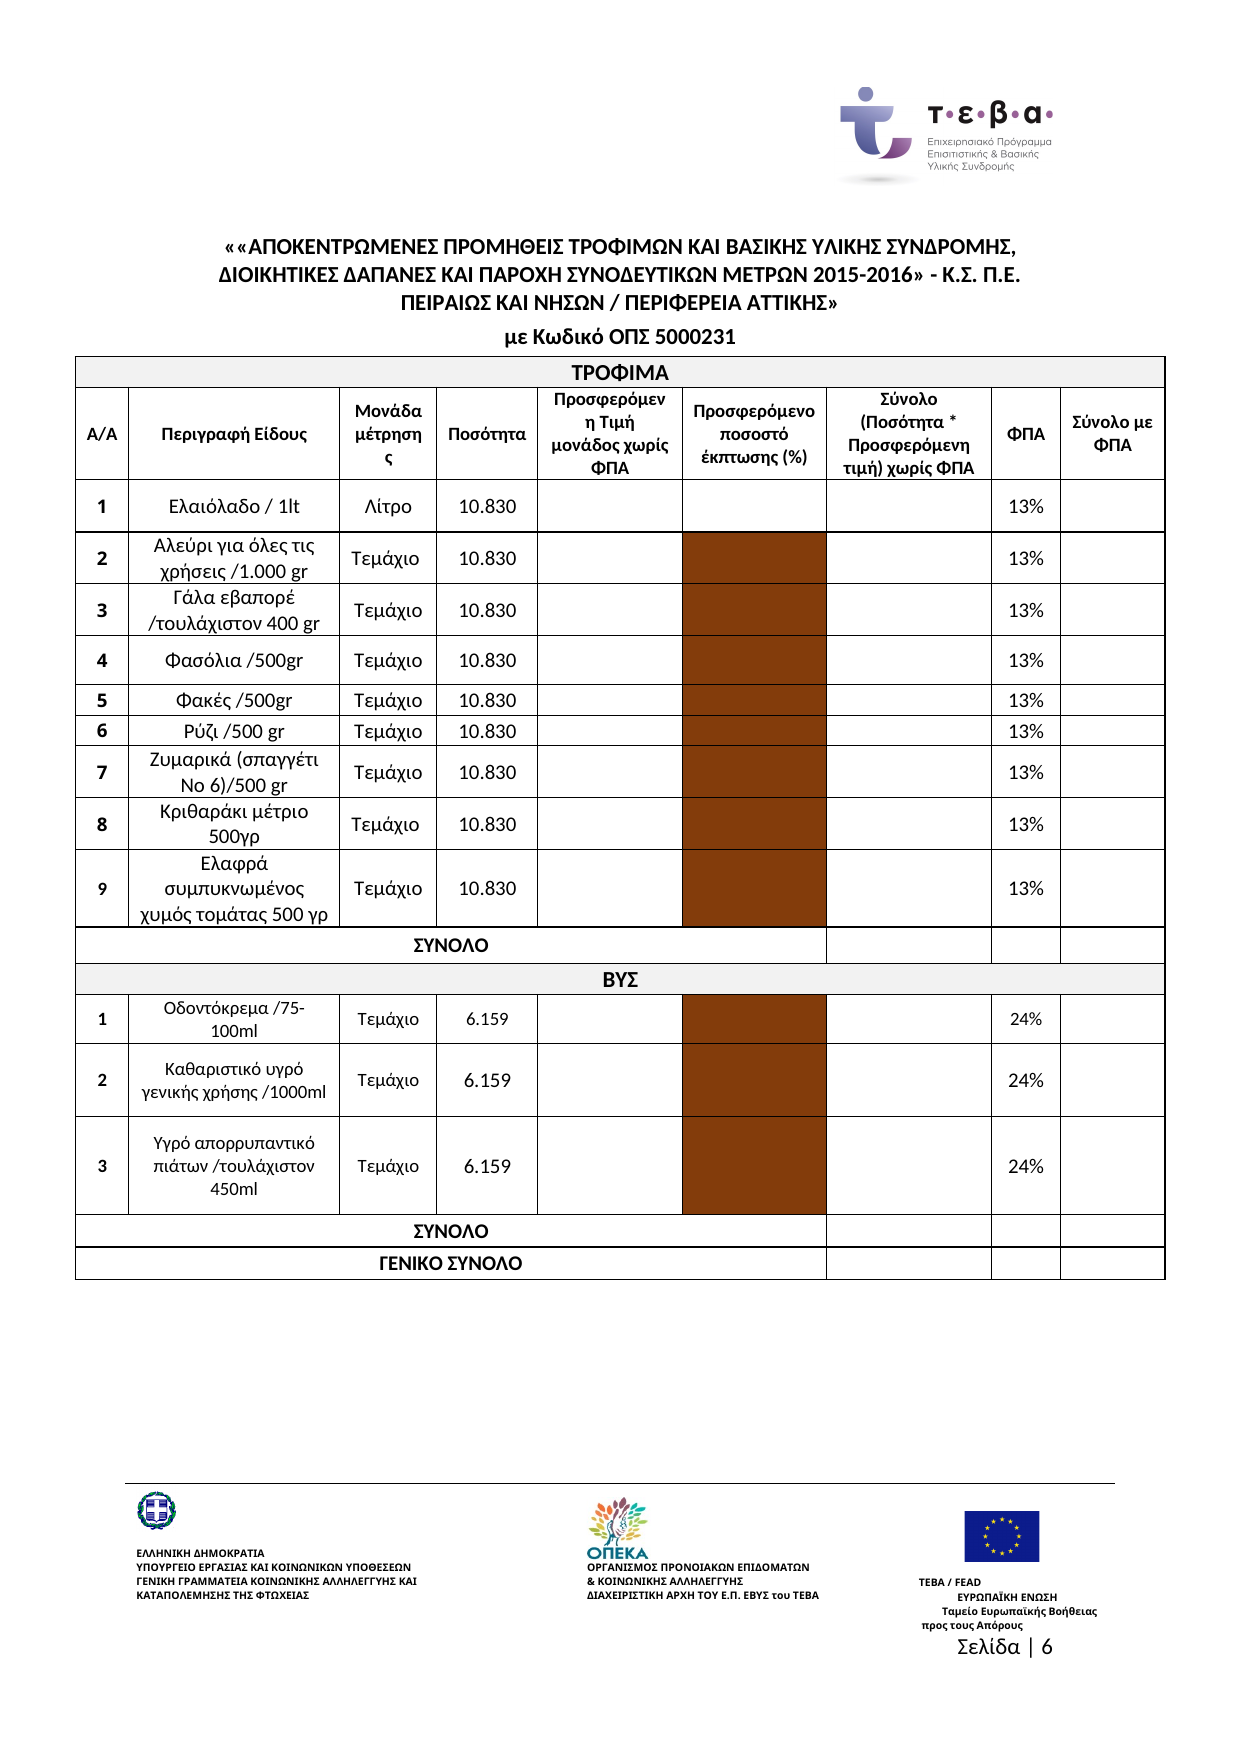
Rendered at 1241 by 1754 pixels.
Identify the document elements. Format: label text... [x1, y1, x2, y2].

table_cell [1061, 584, 1164, 635]
table_cell Τεμάχιο [340, 746, 436, 797]
picture [964, 1511, 1040, 1562]
table_cell 9 [76, 850, 128, 926]
table_cell [1061, 636, 1164, 684]
table_cell [1061, 685, 1164, 715]
table_cell 10.830 [437, 850, 537, 926]
table_cell Τεμάχιο [340, 685, 436, 715]
table_cell [683, 746, 826, 797]
table_cell 5 [76, 685, 128, 715]
table_cell [538, 995, 682, 1043]
table_cell 8 [76, 798, 128, 849]
table_cell Τεμάχιο [340, 798, 436, 849]
table_cell Κριθαράκι μέτριο 500γρ [129, 798, 339, 849]
table_cell [992, 928, 1060, 963]
table_cell [683, 533, 826, 583]
table_cell Ζυμαρικά (σπαγγέτι Νο 6)/500 gr [129, 746, 339, 797]
table_cell [683, 685, 826, 715]
table_cell [992, 1215, 1060, 1246]
table_cell [683, 850, 826, 926]
table_cell ΦΠΑ [992, 388, 1060, 479]
table_cell Ελαιόλαδο / 1lt [129, 480, 339, 531]
table_cell Λίτρο [340, 480, 436, 531]
table_cell 10.830 [437, 636, 537, 684]
table_cell Τεμάχιο [340, 1044, 436, 1116]
table_cell [1061, 850, 1164, 926]
table_cell [538, 1117, 682, 1214]
table_cell [827, 1215, 991, 1246]
table_cell 1 [76, 480, 128, 531]
table_cell 6.159 [437, 995, 537, 1043]
table_cell 4 [76, 636, 128, 684]
table_cell [538, 480, 682, 531]
table_cell [1061, 995, 1164, 1043]
table_header ΤΡΟΦΙΜΑ [76, 357, 1164, 387]
table_cell [683, 995, 826, 1043]
table_cell [827, 1044, 991, 1116]
table_cell [1061, 716, 1164, 745]
table_cell 10.830 [437, 746, 537, 797]
table_cell [827, 798, 991, 849]
table_cell 10.830 [437, 584, 537, 635]
table_cell [538, 533, 682, 583]
table_cell Οδοντόκρεμα /75-100ml [129, 995, 339, 1043]
table_cell [827, 928, 991, 963]
table_cell [827, 533, 991, 583]
table_cell Τεμάχιο [340, 995, 436, 1043]
table_cell 13% [992, 533, 1060, 583]
table_cell [538, 798, 682, 849]
table_cell 10.830 [437, 533, 537, 583]
table_cell Τεμάχιο [340, 584, 436, 635]
table_cell Ελαφρά συμπυκνωμένος χυμός τομάτας 500 γρ [129, 850, 339, 926]
table_cell 3 [76, 584, 128, 635]
table_cell [1061, 1117, 1164, 1214]
table_cell [538, 685, 682, 715]
table_cell Τεμάχιο [340, 1117, 436, 1214]
table_cell [683, 798, 826, 849]
table_cell 3 [76, 1117, 128, 1214]
table_cell Προσφερόμενο ποσοστό έκπτωσης (%) [683, 388, 826, 479]
table_cell [827, 716, 991, 745]
table_cell 13% [992, 716, 1060, 745]
table_cell [683, 1044, 826, 1116]
table_cell [538, 584, 682, 635]
table_cell [538, 716, 682, 745]
table_cell 13% [992, 850, 1060, 926]
table_cell [827, 480, 991, 531]
table_cell Τεμάχιο [340, 533, 436, 583]
table_cell [538, 746, 682, 797]
table_cell Φακές /500gr [129, 685, 339, 715]
table_cell [1061, 746, 1164, 797]
table_cell 6 [76, 716, 128, 745]
table_cell ΒΥΣ [76, 964, 1164, 994]
table_cell 7 [76, 746, 128, 797]
table_cell 13% [992, 584, 1060, 635]
table_cell 13% [992, 636, 1060, 684]
table_cell A/A [76, 388, 128, 479]
table_cell Ρύζι /500 gr [129, 716, 339, 745]
text ««ΑΠΟΚΕΝΤΡΩΜΕΝΕΣ ΠΡΟΜΗΘΕΙΣ ΤΡΟΦΙΜΩΝ ΚΑΙ ΒΑΣΙΚΗΣ ΥΛΙΚΗΣ ΣΥΝΔΡΟΜΗΣ, ΔΙΟΙΚΗΤΙΚΕΣ ΔΑΠΑΝΕΣ ΚΑΙ ΠΑΡΟΧΗ ΣΥΝΟΔΕΥΤΙΚΩΝ ΜΕΤΡΩΝ 2015-2016» - Κ.Σ. Π.Ε. ΠΕΙΡΑΙΩΣ ΚΑΙ ΝΗΣΩΝ / ΠΕΡΙΦΕΡΕΙΑ ΑΤΤΙΚΗΣ» [187, 232, 1053, 316]
table_cell 13% [992, 798, 1060, 849]
picture [834, 87, 1053, 186]
table_cell [1061, 928, 1164, 963]
table_cell 2 [76, 1044, 128, 1116]
table_cell Γάλα εβαπορέ /τουλάχιστον 400 gr [129, 584, 339, 635]
table_cell 24% [992, 1044, 1060, 1116]
table_cell 13% [992, 746, 1060, 797]
table_cell [827, 636, 991, 684]
table_cell [538, 636, 682, 684]
table_cell [827, 995, 991, 1043]
table_cell 1 [76, 995, 128, 1043]
table_cell [538, 850, 682, 926]
table_cell 2 [76, 533, 128, 583]
table_cell 13% [992, 685, 1060, 715]
table_cell 6.159 [437, 1044, 537, 1116]
table_cell ΣΥΝΟΛΟ [76, 1215, 826, 1246]
table_cell [683, 584, 826, 635]
table_cell [1061, 1044, 1164, 1116]
table_cell [827, 850, 991, 926]
table_cell Καθαριστικό υγρό γενικής χρήσης /1000ml [129, 1044, 339, 1116]
table_cell Αλεύρι για όλες τις χρήσεις /1.000 gr [129, 533, 339, 583]
table_cell 13% [992, 480, 1060, 531]
picture [136, 1484, 179, 1532]
table_cell Υγρό απορρυπαντικό πιάτων /τουλάχιστον 450ml [129, 1117, 339, 1214]
table_cell [1061, 1215, 1164, 1246]
table_cell [683, 636, 826, 684]
table_cell [827, 584, 991, 635]
table_cell [538, 1044, 682, 1116]
table_cell ΓΕΝΙΚΟ ΣΥΝΟΛΟ [76, 1248, 826, 1279]
table_cell 24% [992, 995, 1060, 1043]
table_cell [827, 685, 991, 715]
table_cell Τεμάχιο [340, 636, 436, 684]
table_cell 10.830 [437, 480, 537, 531]
table_cell Μονάδα μέτρησης [340, 388, 436, 479]
table_cell 10.830 [437, 798, 537, 849]
table_cell [683, 480, 826, 531]
table_cell [827, 1117, 991, 1214]
table_cell Περιγραφή Είδους [129, 388, 339, 479]
table_cell [827, 1248, 991, 1279]
table_cell Τεμάχιο [340, 716, 436, 745]
table_cell [683, 1117, 826, 1214]
table_cell 10.830 [437, 685, 537, 715]
table_cell [683, 716, 826, 745]
table_cell Ποσότητα [437, 388, 537, 479]
table_cell Τεμάχιο [340, 850, 436, 926]
table_cell [992, 1248, 1060, 1279]
table_cell [1061, 798, 1164, 849]
table_cell [827, 746, 991, 797]
table_cell [1061, 480, 1164, 531]
table_cell 24% [992, 1117, 1060, 1214]
text με Κωδικό ΟΠΣ 5000231 [187, 322, 1053, 350]
table_cell [1061, 1248, 1164, 1279]
table_cell Φασόλια /500gr [129, 636, 339, 684]
table_cell Προσφερόμενη Τιμή μονάδος χωρίς ΦΠΑ [538, 388, 682, 479]
table_cell [1061, 533, 1164, 583]
table_cell Σύνολο με ΦΠΑ [1061, 388, 1164, 479]
picture [586, 1497, 651, 1561]
table_cell 10.830 [437, 716, 537, 745]
table_cell Σύνολο (Ποσότητα * Προσφερόμενη τιμή) χωρίς ΦΠΑ [827, 388, 991, 479]
table_cell 6.159 [437, 1117, 537, 1214]
table_cell ΣΥΝΟΛΟ [76, 928, 826, 963]
